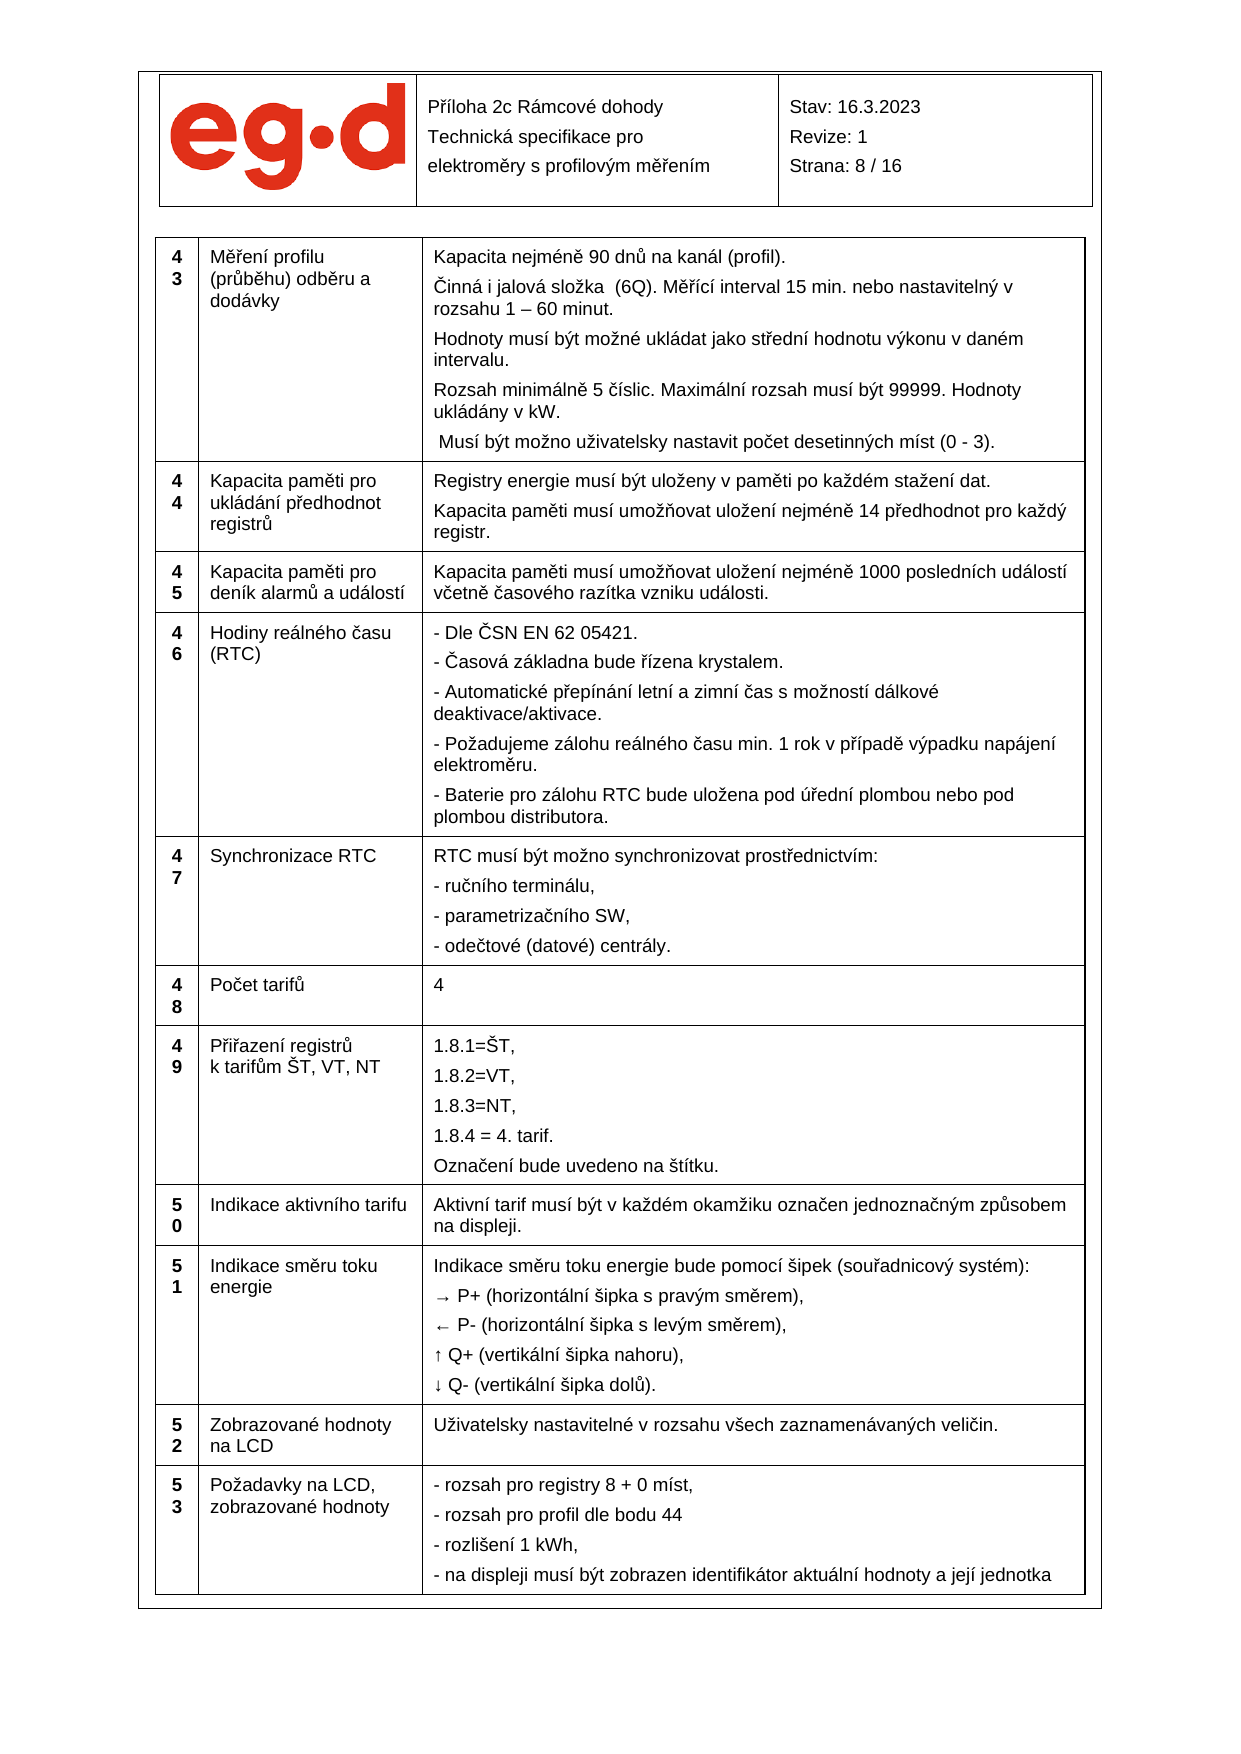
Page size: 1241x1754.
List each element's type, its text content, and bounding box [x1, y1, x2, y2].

table_cell Uživatelsky nastavitelné v rozsahu všech zaznamenávaných veličin. [423, 1405, 1084, 1465]
table_cell Kapacita paměti pro deník alarmů a událostí [199, 552, 422, 612]
picture [170, 83, 406, 190]
table_cell Indikace směru toku energie bude pomocí šipek (souřadnicový systém): → P+ (horizontální šipka s pravým směrem), ← P- (horizontální šipka s levým směrem), ↑ Q+ (vertikální šipka nahoru), ↓ Q- (vertikální šipka dolů). [423, 1246, 1084, 1404]
table_cell Zobrazované hodnoty na LCD [199, 1405, 422, 1465]
table_cell Indikace směru toku energie [199, 1246, 422, 1404]
table_cell 48 [156, 966, 198, 1025]
table_cell Měření profilu (průběhu) odběru a dodávky [199, 238, 422, 461]
table_cell 4 [423, 966, 1084, 1025]
table_cell Registry energie musí být uloženy v paměti po každém stažení dat. Kapacita paměti musí umožňovat uložení nejméně 14 předhodnot pro každý registr. [423, 462, 1084, 551]
table_cell 46 [156, 613, 198, 836]
table_cell 52 [156, 1405, 198, 1465]
table_cell 49 [156, 1026, 198, 1184]
table_cell 45 [156, 552, 198, 612]
table_cell Kapacita paměti pro ukládání předhodnot registrů [199, 462, 422, 551]
table_cell RTC musí být možno synchronizovat prostřednictvím: - ručního terminálu, - parametrizačního SW, - odečtové (datové) centrály. [423, 837, 1084, 964]
table_cell Indikace aktivního tarifu [199, 1185, 422, 1245]
table_cell Kapacita paměti musí umožňovat uložení nejméně 1000 posledních událostí včetně časového razítka vzniku události. [423, 552, 1084, 612]
table_cell Kapacita nejméně 90 dnů na kanál (profil). Činná i jalová složka (6Q). Měřící interval 15 min. nebo nastavitelný v rozsahu 1 – 60 minut. Hodnoty musí být možné ukládat jako střední hodnotu výkonu v daném intervalu. Rozsah minimálně 5 číslic. Maximální rozsah musí být 99999. Hodnoty ukládány v kW. Musí být možno uživatelsky nastavit počet desetinných míst (0 - 3). [423, 238, 1084, 461]
table_cell Počet tarifů [199, 966, 422, 1025]
table_cell Požadavky na LCD, zobrazované hodnoty [199, 1466, 422, 1594]
table_cell Hodiny reálného času (RTC) [199, 613, 422, 836]
table_cell Aktivní tarif musí být v každém okamžiku označen jednoznačným způsobem na displeji. [423, 1185, 1084, 1245]
table_cell 50 [156, 1185, 198, 1245]
table_cell 1.8.1=ŠT, 1.8.2=VT, 1.8.3=NT, 1.8.4 = 4. tarif. Označení bude uvedeno na štítku. [423, 1026, 1084, 1184]
table_cell Přiřazení registrů k tarifům ŠT, VT, NT [199, 1026, 422, 1184]
table_cell 51 [156, 1246, 198, 1404]
table_cell Synchronizace RTC [199, 837, 422, 964]
table_cell 43 [156, 238, 198, 461]
table_cell - Dle ČSN EN 62 05421. - Časová základna bude řízena krystalem. - Automatické přepínání letní a zimní čas s možností dálkové deaktivace/aktivace. - Požadujeme zálohu reálného času min. 1 rok v případě výpadku napájení elektroměru. - Baterie pro zálohu RTC bude uložena pod úřední plombou nebo pod plombou distributora. [423, 613, 1084, 836]
table_cell 47 [156, 837, 198, 964]
table_cell 44 [156, 462, 198, 551]
table_cell 53 [156, 1466, 198, 1594]
